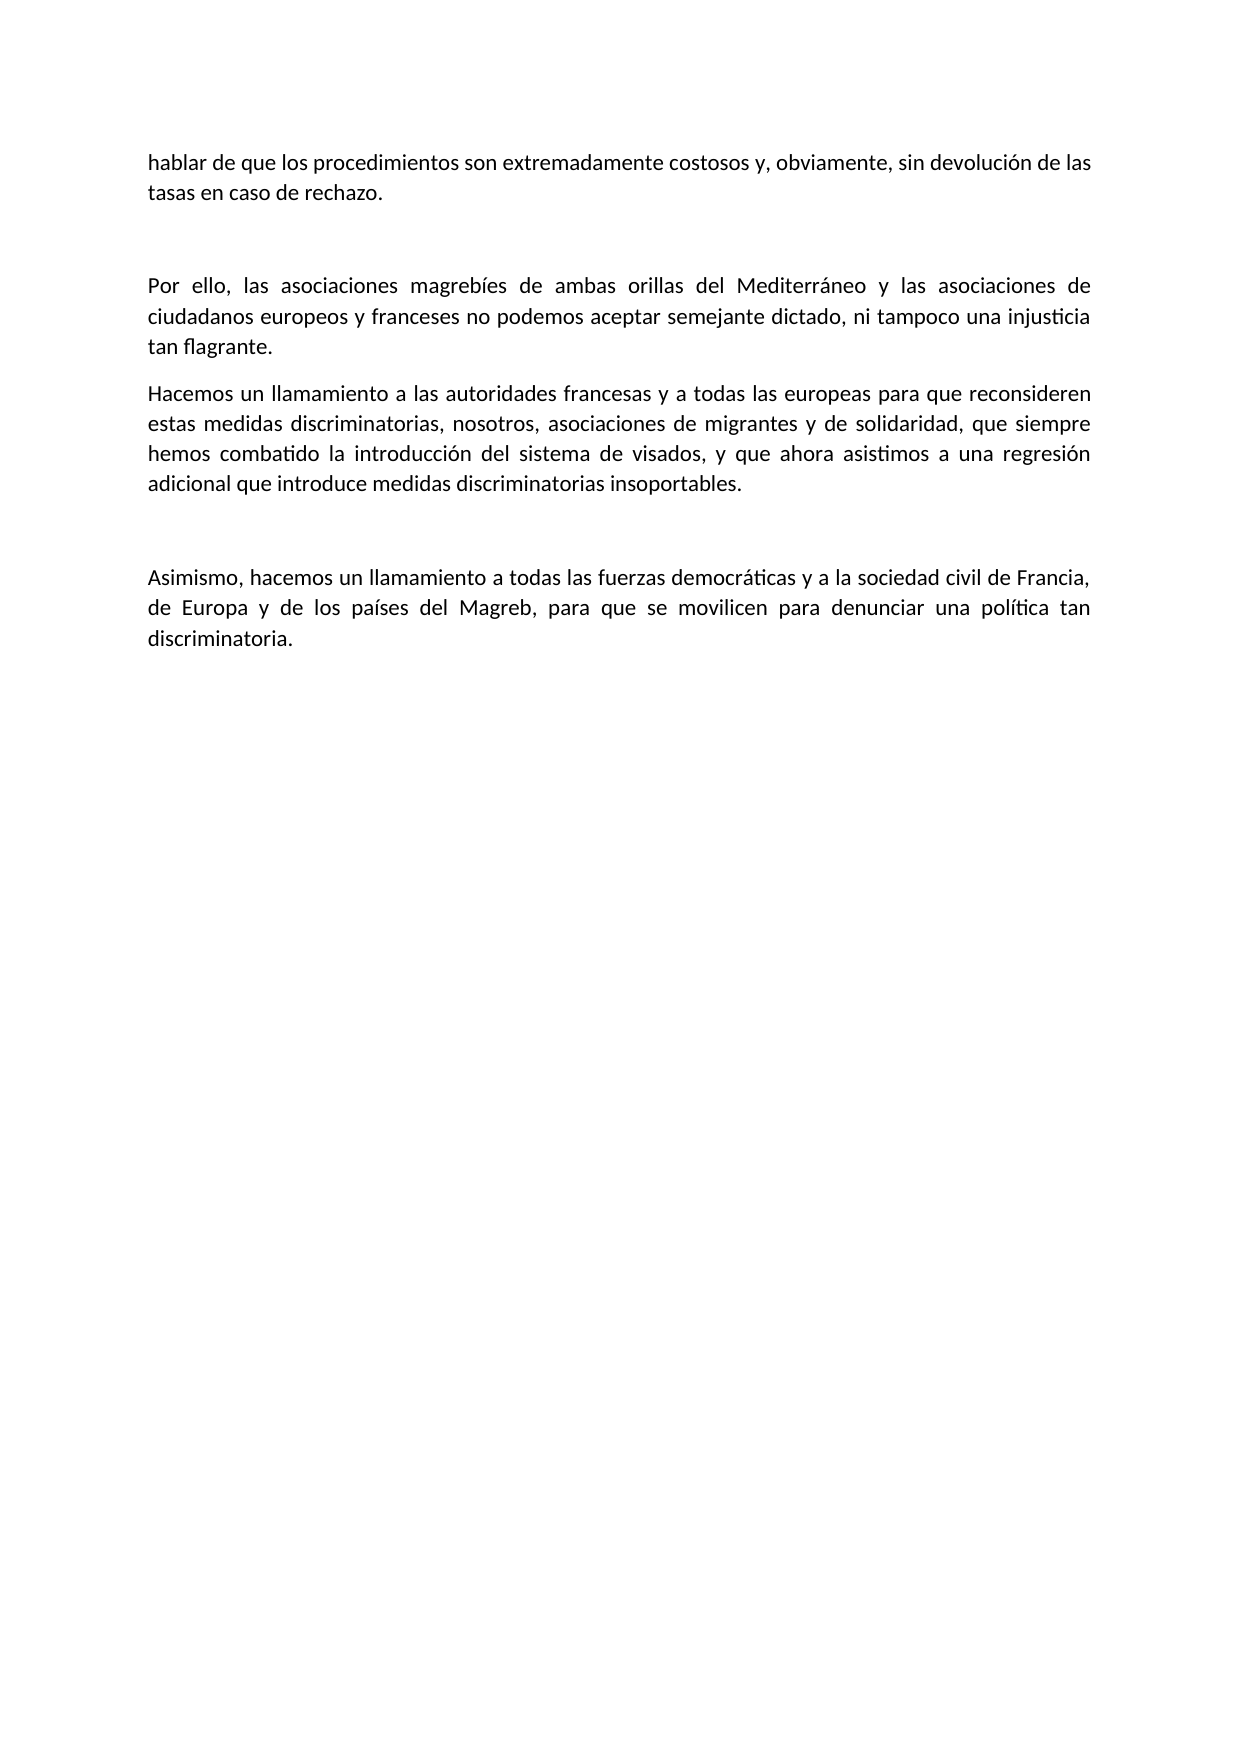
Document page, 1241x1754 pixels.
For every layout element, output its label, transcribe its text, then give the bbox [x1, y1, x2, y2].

text Hacemos un llamamiento a las autoridades francesas y a todas las europeas para que reconsideren estas medidas discriminatorias, nosotros, asociaciones de migrantes y de solidaridad, que siempre hemos combatido la introducción del sistema de visados, y que ahora asistimos a una regresión adicional que introduce medidas discriminatorias insoportables. [148, 379, 1093, 497]
text Asimismo, hacemos un llamamiento a todas las fuerzas democráticas y a la sociedad civil de Francia, de Europa y de los países del Magreb, para que se movilicen para denunciar una política tan discriminatoria. [148, 563, 1093, 652]
text Por ello, las asociaciones magrebíes de ambas orillas del Mediterráneo y las asociaciones de ciudadanos europeos y franceses no podemos aceptar semejante dictado, ni tampoco una injusticia tan flagrante. [148, 272, 1093, 360]
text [148, 148, 1093, 206]
